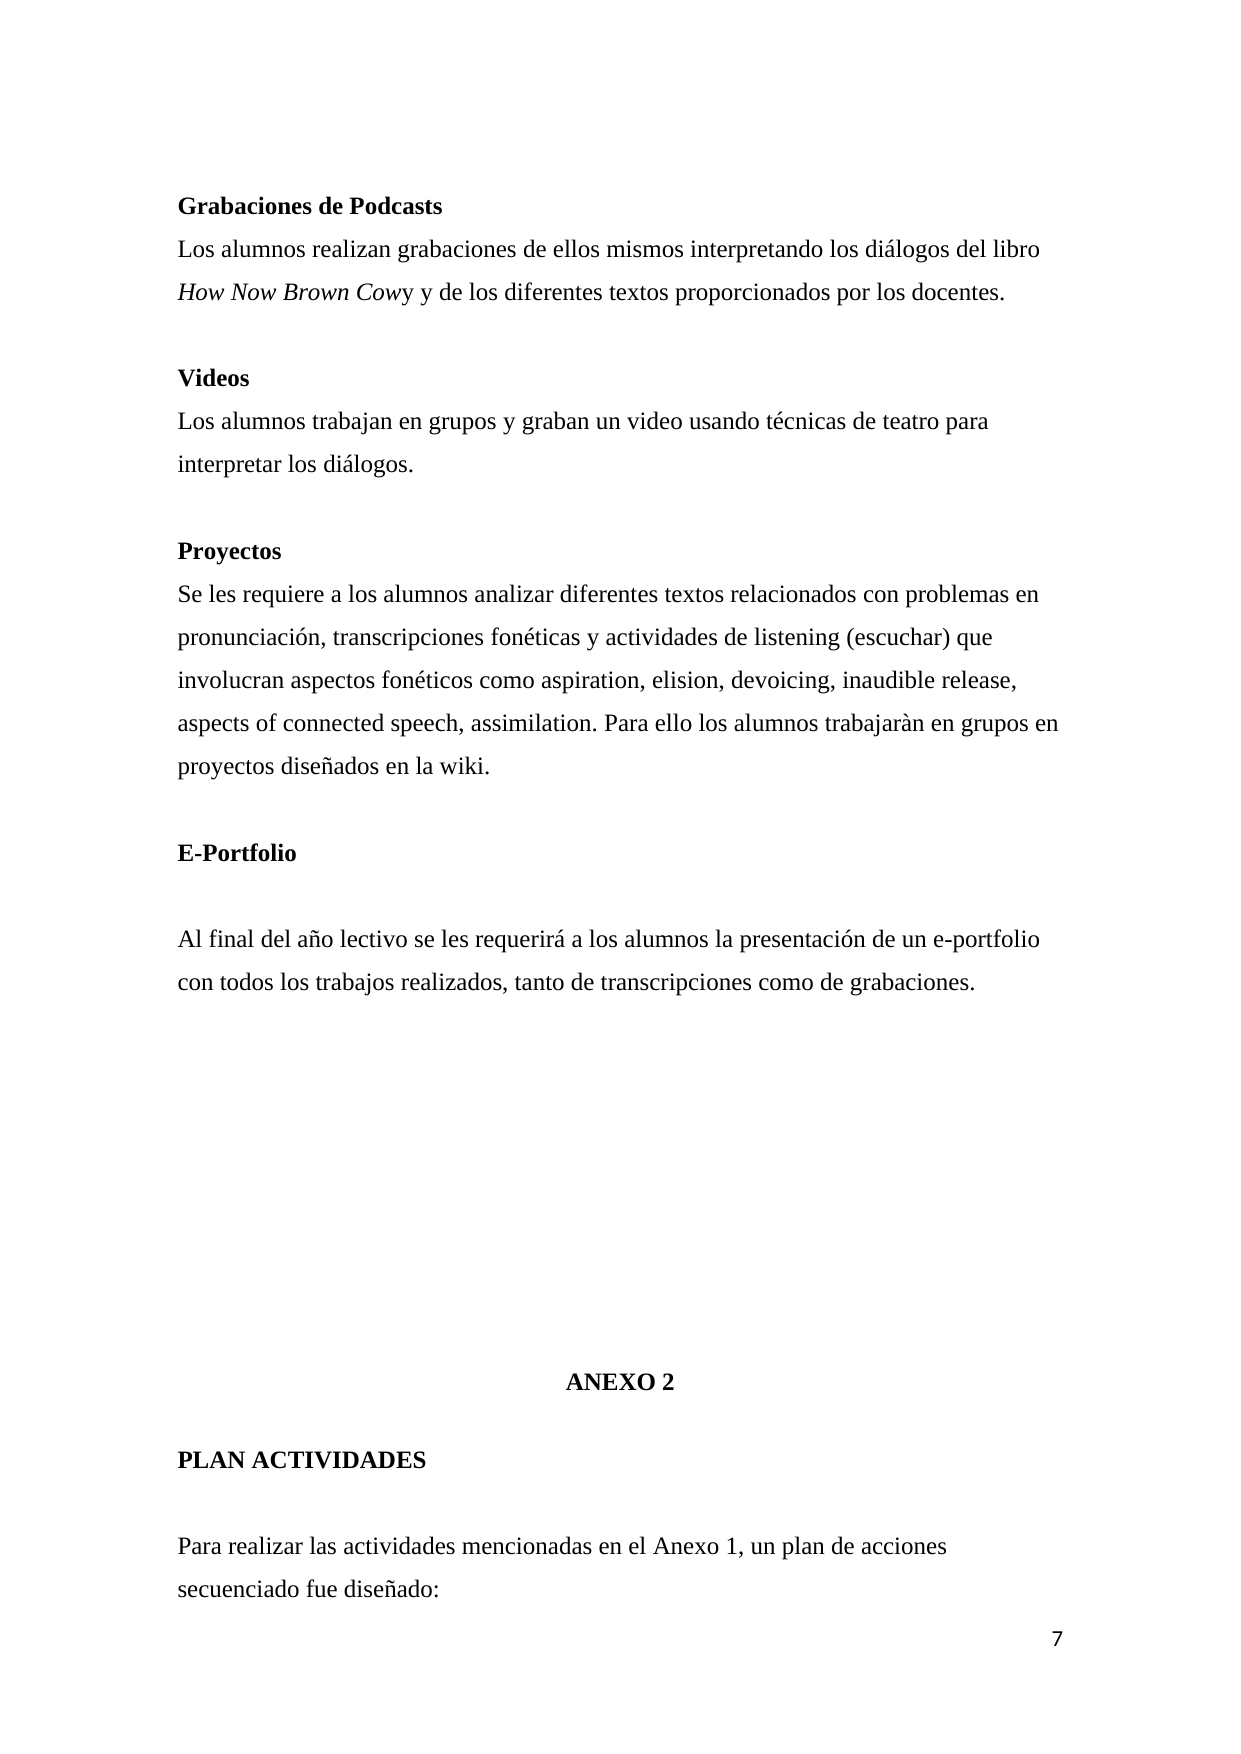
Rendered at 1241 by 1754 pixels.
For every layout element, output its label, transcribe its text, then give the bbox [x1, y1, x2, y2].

list Para realizar las actividades mencionadas en el Anexo 1, un plan de acciones secuenciado fue diseñado: [177, 1531, 1063, 1603]
list Grabaciones de Podcasts [177, 191, 1063, 219]
list E-Portfolio [177, 838, 1063, 866]
list PLAN ACTIVIDADES [177, 1445, 1063, 1474]
list Al final del año lectivo se les requerirá a los alumnos la presentación de un e-portfolio con todos los trabajos realizados, tanto de transcripciones como de grabaciones. [177, 924, 1063, 996]
list Los alumnos realizan grabaciones de ellos mismos interpretando los diálogos del libro How Now Brown Cowy y de los diferentes textos proporcionados por los docentes. [177, 234, 1063, 306]
list Proyectos [177, 536, 1063, 564]
list Los alumnos trabajan en grupos y graban un video usando técnicas de teatro para interpretar los diálogos. [177, 406, 1063, 478]
list Videos [177, 363, 1063, 392]
list Se les requiere a los alumnos analizar diferentes textos relacionados con problemas en pronunciación, transcripciones fonéticas y actividades de listening (escuchar) que involucran aspectos fonéticos como aspiration, elision, devoicing, inaudible release, aspects of connected speech, assimilation. Para ello los alumnos trabajaràn en grupos en proyectos diseñados en la wiki. [177, 579, 1063, 780]
text ANEXO 2 [177, 1367, 1063, 1395]
